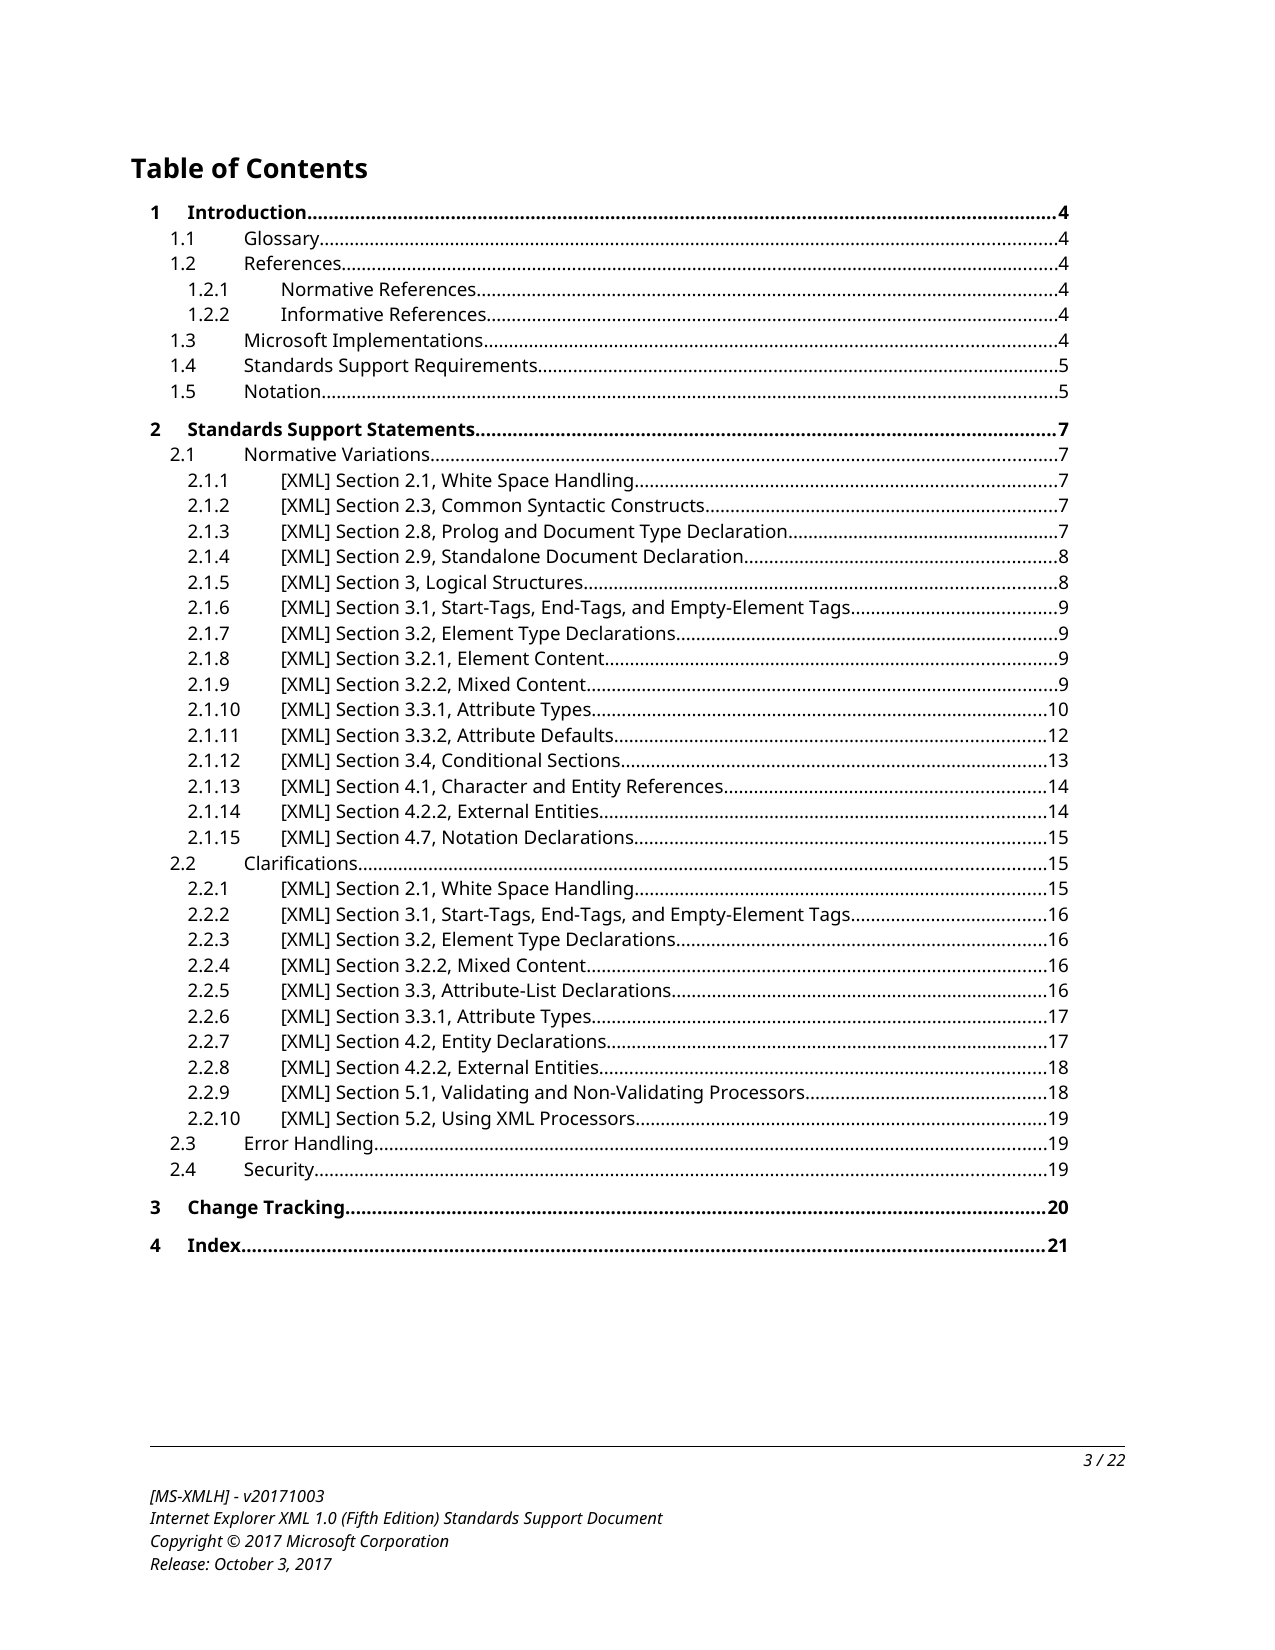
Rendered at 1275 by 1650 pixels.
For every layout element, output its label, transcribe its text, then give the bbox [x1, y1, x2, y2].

text 1.3 Microsoft Implementations 4 [169, 327, 1078, 352]
text 1.5 Notation 5 [169, 378, 1078, 403]
text 2.1.8 [XML] Section 3.2.1, Element Content 9 [187, 646, 1078, 671]
text 2.1.5 [XML] Section 3, Logical Structures 8 [187, 569, 1078, 595]
text 2.1.3 [XML] Section 2.8, Prolog and Document Type Declaration 7 [187, 518, 1078, 544]
text 1.4 Standards Support Requirements 5 [169, 352, 1078, 378]
text 2.1.14 [XML] Section 4.2.2, External Entities 14 [187, 799, 1078, 824]
text 2.3 Error Handling 19 [169, 1131, 1078, 1156]
text 2.2 Clarifications 15 [169, 850, 1078, 875]
text 2.1.13 [XML] Section 4.1, Character and Entity References 14 [187, 773, 1078, 799]
text 2.2.6 [XML] Section 3.3.1, Attribute Types 17 [187, 1003, 1078, 1028]
text 2.1 Normative Variations 7 [169, 442, 1078, 467]
text 2.1.12 [XML] Section 3.4, Conditional Sections 13 [187, 748, 1078, 773]
text 1 Introduction 4 [150, 199, 1078, 225]
text 2.1.2 [XML] Section 2.3, Common Syntactic Constructs 7 [187, 493, 1078, 518]
text 2.1.4 [XML] Section 2.9, Standalone Document Declaration 8 [187, 544, 1078, 569]
text 2.2.8 [XML] Section 4.2.2, External Entities 18 [187, 1054, 1078, 1079]
text 2.1.6 [XML] Section 3.1, Start-Tags, End-Tags, and Empty-Element Tags 9 [187, 595, 1078, 620]
text 2.1.7 [XML] Section 3.2, Element Type Declarations 9 [187, 620, 1078, 646]
text 1.2.1 Normative References 4 [187, 276, 1078, 301]
text 2.2.5 [XML] Section 3.3, Attribute-List Declarations 16 [187, 977, 1078, 1003]
text 2.1.1 [XML] Section 2.1, White Space Handling 7 [187, 467, 1078, 493]
text 2.2.9 [XML] Section 5.1, Validating and Non-Validating Processors 18 [187, 1079, 1078, 1105]
text 3 Change Tracking 20 [150, 1194, 1078, 1220]
text 2.1.11 [XML] Section 3.3.2, Attribute Defaults 12 [187, 722, 1078, 748]
text 2.2.3 [XML] Section 3.2, Element Type Declarations 16 [187, 926, 1078, 952]
text 1.2 References 4 [169, 250, 1078, 276]
text 1.1 Glossary 4 [169, 225, 1078, 250]
text 4 Index 21 [150, 1232, 1078, 1258]
text 2.2.10 [XML] Section 5.2, Using XML Processors 19 [187, 1105, 1078, 1131]
text 2.2.1 [XML] Section 2.1, White Space Handling 15 [187, 875, 1078, 901]
subtitle Table of Contents [131, 150, 1125, 187]
text 2 Standards Support Statements 7 [150, 416, 1078, 442]
text 2.2.4 [XML] Section 3.2.2, Mixed Content 16 [187, 952, 1078, 977]
text 2.2.2 [XML] Section 3.1, Start-Tags, End-Tags, and Empty-Element Tags 16 [187, 901, 1078, 926]
text 2.4 Security 19 [169, 1156, 1078, 1182]
text 2.1.9 [XML] Section 3.2.2, Mixed Content 9 [187, 671, 1078, 697]
text 2.1.15 [XML] Section 4.7, Notation Declarations 15 [187, 824, 1078, 850]
text 1.2.2 Informative References 4 [187, 301, 1078, 327]
text 2.1.10 [XML] Section 3.3.1, Attribute Types 10 [187, 697, 1078, 722]
text 2.2.7 [XML] Section 4.2, Entity Declarations 17 [187, 1028, 1078, 1054]
